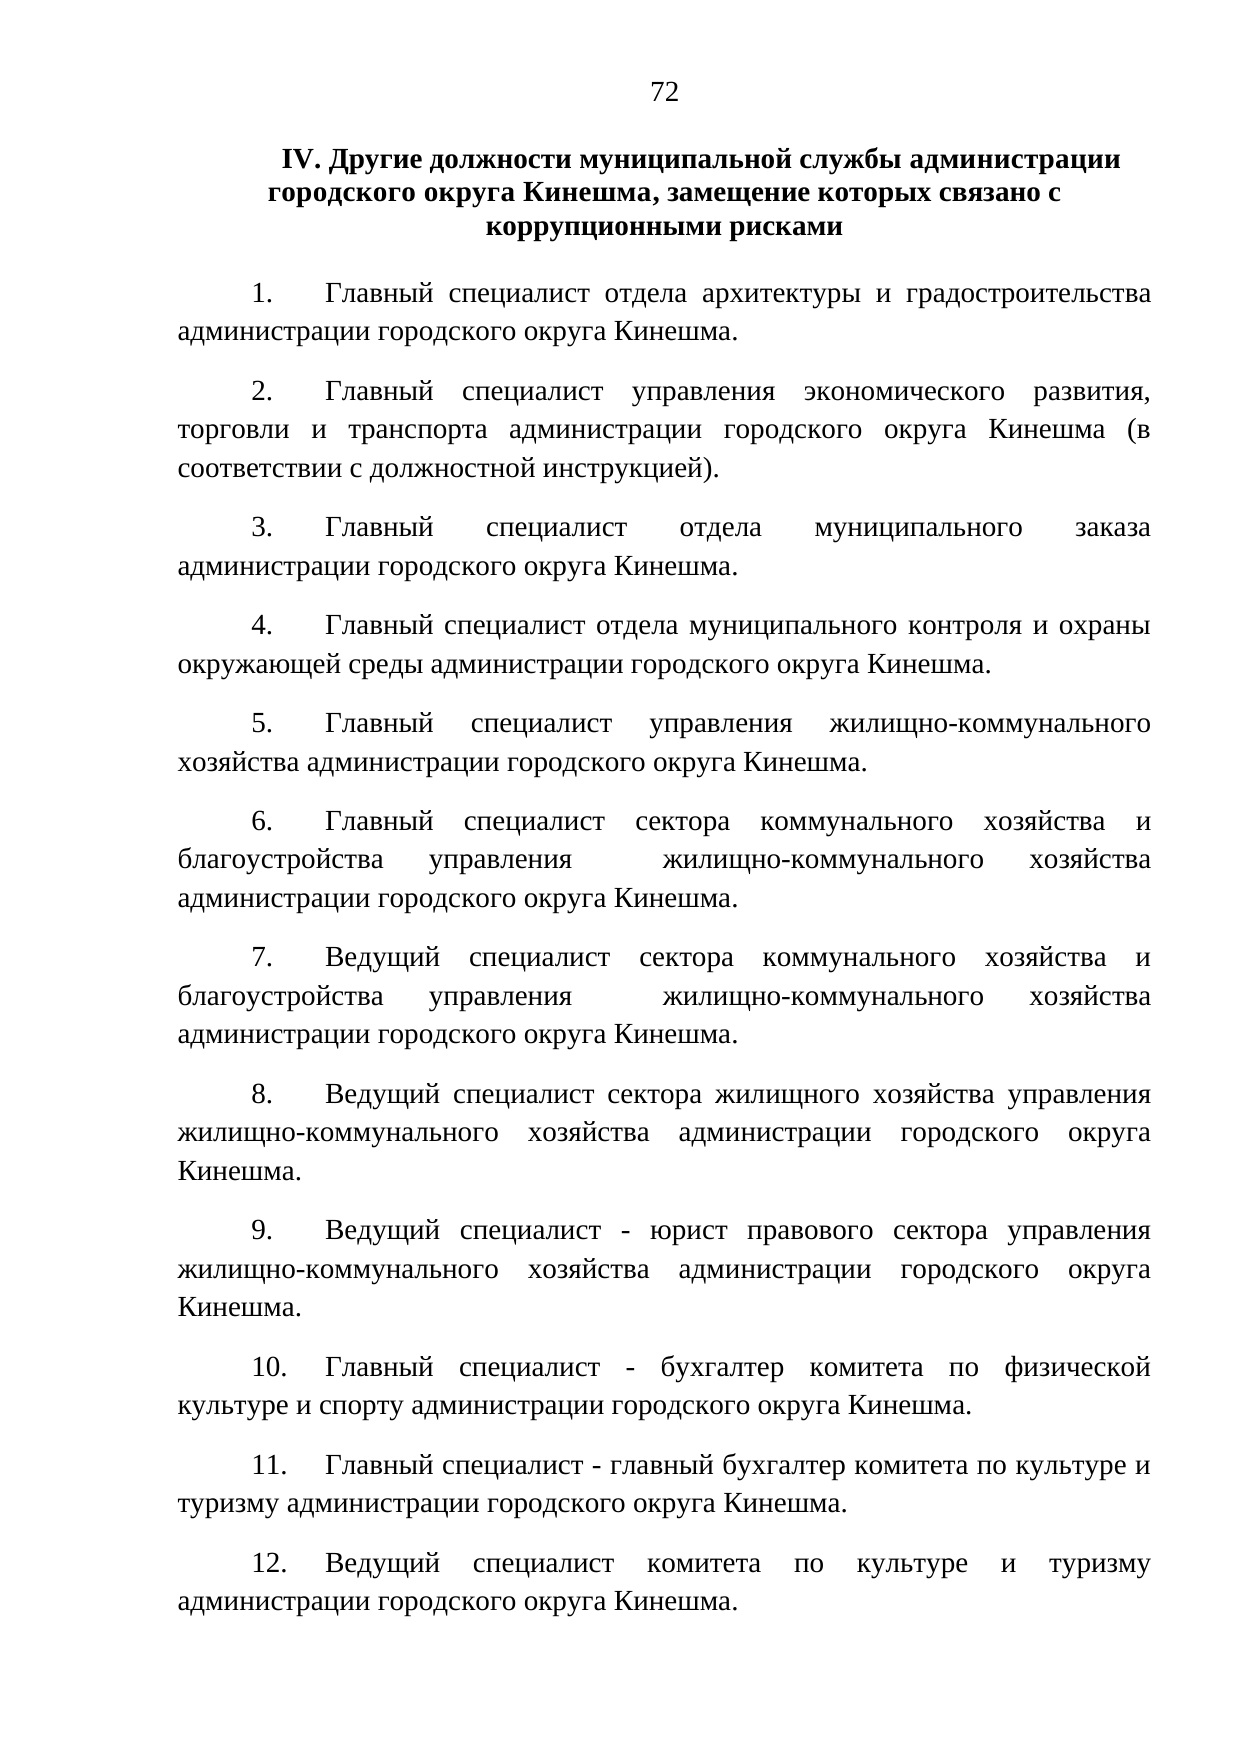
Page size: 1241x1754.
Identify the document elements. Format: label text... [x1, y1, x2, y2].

list Ведущий специалист сектора коммунального хозяйства и благоустройства управления жилищно-коммунального хозяйства администрации городского округа Кинешма. [177, 939, 1152, 1050]
list Ведущий специалист - юрист правового сектора управления жилищно-коммунального хозяйства администрации городского округа Кинешма. [177, 1212, 1152, 1323]
list Главный специалист управления жилищно-коммунального хозяйства администрации городского округа Кинешма. [177, 705, 1152, 777]
list Главный специалист отдела муниципального заказа администрации городского округа Кинешма. [177, 509, 1152, 581]
text IV. Другие должности муниципальной службы администрации городского округа Кинешма, замещение которых связано с коррупционными рисками [177, 141, 1152, 241]
list Главный специалист - главный бухгалтер комитета по культуре и туризму администрации городского округа Кинешма. [177, 1447, 1152, 1519]
list Ведущий специалист комитета по культуре и туризму администрации городского округа Кинешма. [177, 1545, 1152, 1617]
list Главный специалист - бухгалтер комитета по физической культуре и спорту администрации городского округа Кинешма. [177, 1349, 1152, 1421]
list Главный специалист отдела архитектуры и градостроительства администрации городского округа Кинешма. [177, 275, 1152, 347]
list Главный специалист сектора коммунального хозяйства и благоустройства управления жилищно-коммунального хозяйства администрации городского округа Кинешма. [177, 803, 1152, 914]
list Ведущий специалист сектора жилищного хозяйства управления жилищно-коммунального хозяйства администрации городского округа Кинешма. [177, 1076, 1152, 1187]
list Главный специалист отдела муниципального контроля и охраны окружающей среды администрации городского округа Кинешма. [177, 607, 1152, 679]
list Главный специалист управления экономического развития, торговли и транспорта администрации городского округа Кинешма (в соответствии с должностной инструкцией). [177, 373, 1152, 483]
